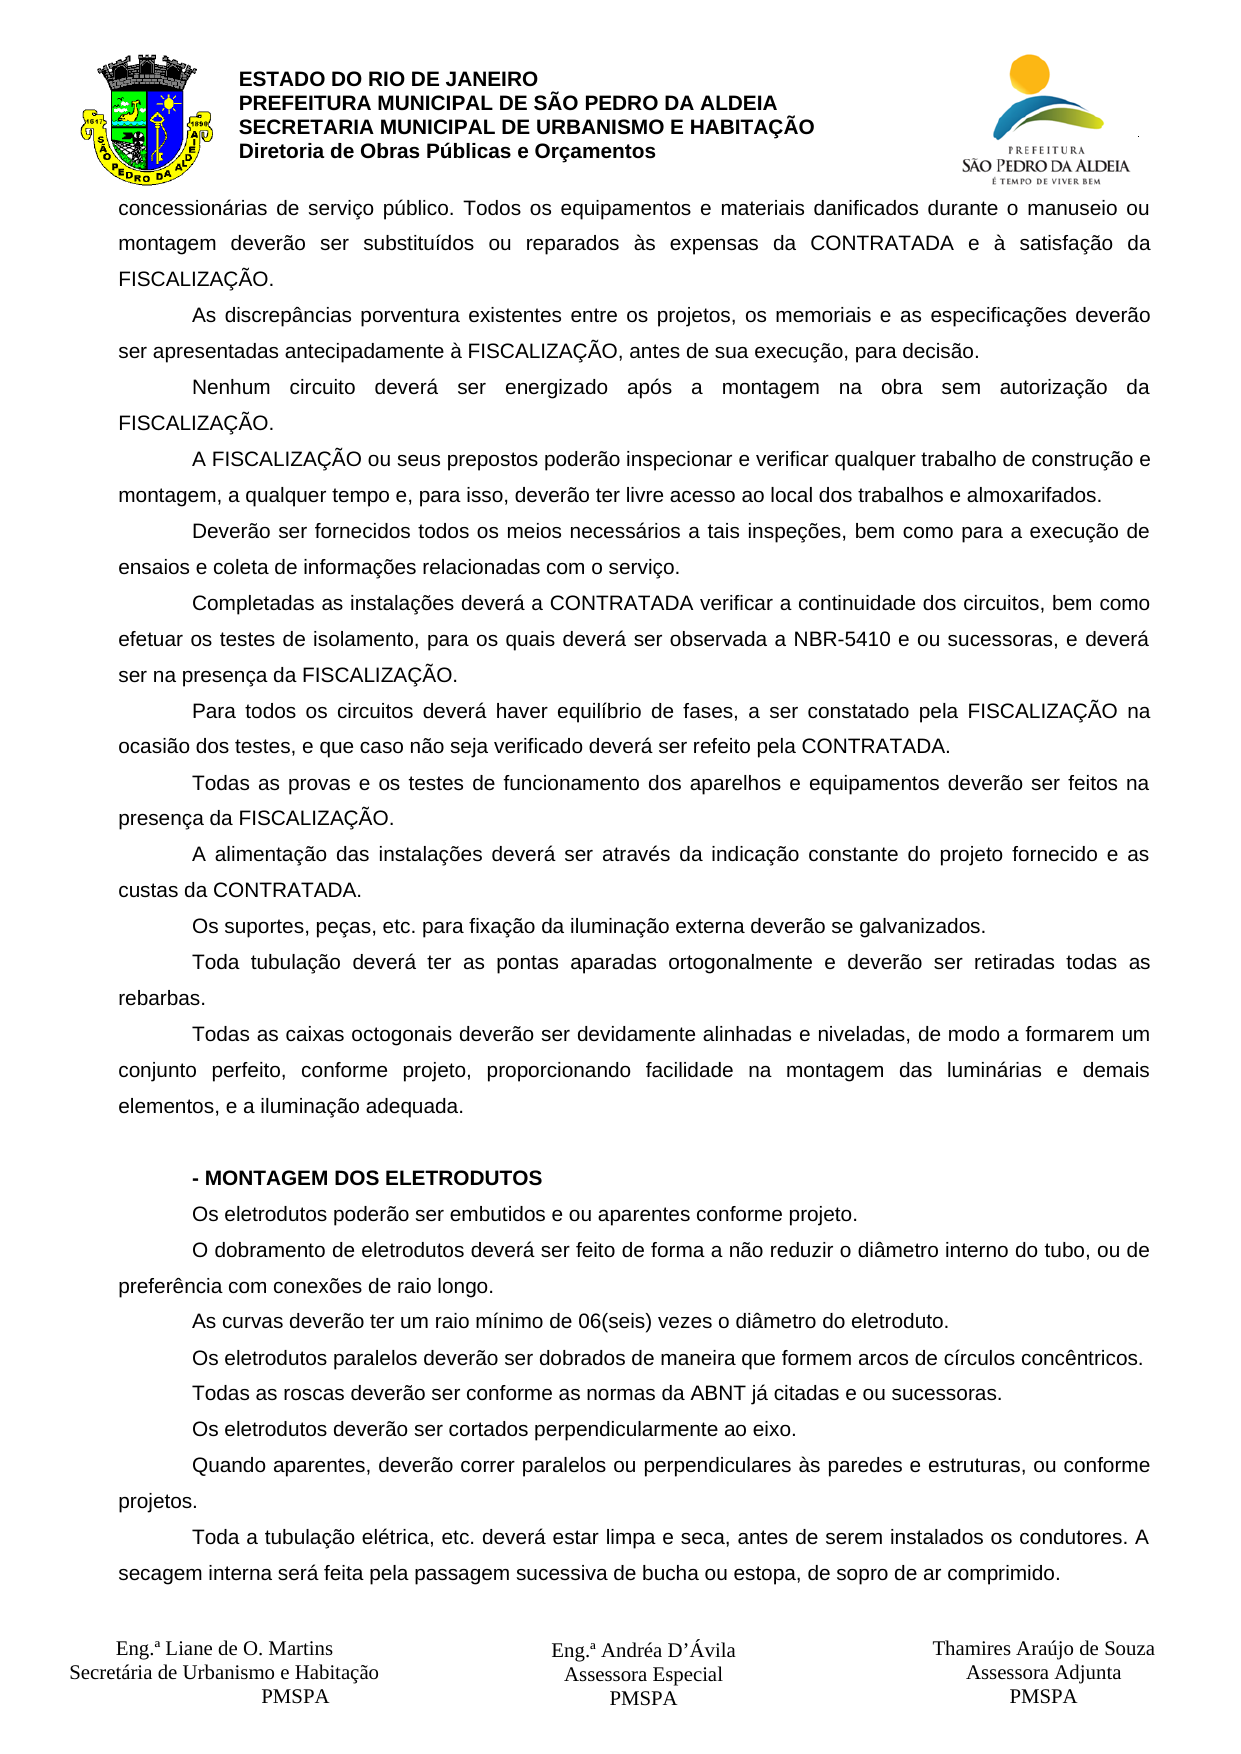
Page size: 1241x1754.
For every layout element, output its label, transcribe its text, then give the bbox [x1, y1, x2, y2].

picture [73, 50, 216, 187]
text Toda tubulação deverá ter as pontas aparadas ortogonalmente e deverão ser retiradas todas as rebarbas. [118, 950, 1152, 1010]
text Todas as caixas octogonais deverão ser devidamente alinhadas e niveladas, de modo a formarem um conjunto perfeito, conforme projeto, proporcionando facilidade na montagem das luminárias e demais elementos, e a iluminação adequada. [118, 1022, 1152, 1118]
text Os eletrodutos deverão ser cortados perpendicularmente ao eixo. [118, 1417, 1152, 1441]
text A FISCALIZAÇÃO ou seus prepostos poderão inspecionar e verificar qualquer trabalho de construção e montagem, a qualquer tempo e, para isso, deverão ter livre acesso ao local dos trabalhos e almoxarifados. [118, 447, 1152, 507]
text Os eletrodutos poderão ser embutidos e ou aparentes conforme projeto. [118, 1202, 1152, 1226]
text Todas as roscas deverão ser conforme as normas da ABNT já citadas e ou sucessoras. [118, 1381, 1152, 1405]
text As discrepâncias porventura existentes entre os projetos, os memoriais e as especificações deverão ser apresentadas antecipadamente à FISCALIZAÇÃO, antes de sua execução, para decisão. [118, 303, 1152, 363]
text Deverão ser fornecidos todos os meios necessários a tais inspeções, bem como para a execução de ensaios e coleta de informações relacionadas com o serviço. [118, 519, 1152, 579]
picture [957, 47, 1149, 187]
text A alimentação das instalações deverá ser através da indicação constante do projeto fornecido e as custas da CONTRATADA. [118, 842, 1152, 902]
text As curvas deverão ter um raio mínimo de 06(seis) vezes o diâmetro do eletroduto. [118, 1309, 1152, 1333]
text Nenhum circuito deverá ser energizado após a montagem na obra sem autorização da FISCALIZAÇÃO. [118, 375, 1152, 435]
text O dobramento de eletrodutos deverá ser feito de forma a não reduzir o diâmetro interno do tubo, ou de preferência com conexões de raio longo. [118, 1237, 1152, 1297]
text Para todos os circuitos deverá haver equilíbrio de fases, a ser constatado pela FISCALIZAÇÃO na ocasião dos testes, e que caso não seja verificado deverá ser refeito pela CONTRATADA. [118, 698, 1152, 758]
text Completadas as instalações deverá a CONTRATADA verificar a continuidade dos circuitos, bem como efetuar os testes de isolamento, para os quais deverá ser observada a NBR-5410 e ou sucessoras, e deverá ser na presença da FISCALIZAÇÃO. [118, 591, 1152, 686]
text Quando aparentes, deverão correr paralelos ou perpendiculares às paredes e estruturas, ou conforme projetos. [118, 1453, 1152, 1513]
text Os suportes, peças, etc. para fixação da iluminação externa deverão se galvanizados. [118, 914, 1152, 938]
text Os eletrodutos paralelos deverão ser dobrados de maneira que formem arcos de círculos concêntricos. [118, 1345, 1152, 1369]
text Todas as provas e os testes de funcionamento dos aparelhos e equipamentos deverão ser feitos na presença da FISCALIZAÇÃO. [118, 770, 1152, 830]
text Toda a tubulação elétrica, etc. deverá estar limpa e seca, antes de serem instalados os condutores. A secagem interna será feita pela passagem sucessiva de bucha ou estopa, de sopro de ar comprimido. [118, 1525, 1152, 1585]
text - MONTAGEM DOS ELETRODUTOS [118, 1166, 1152, 1189]
